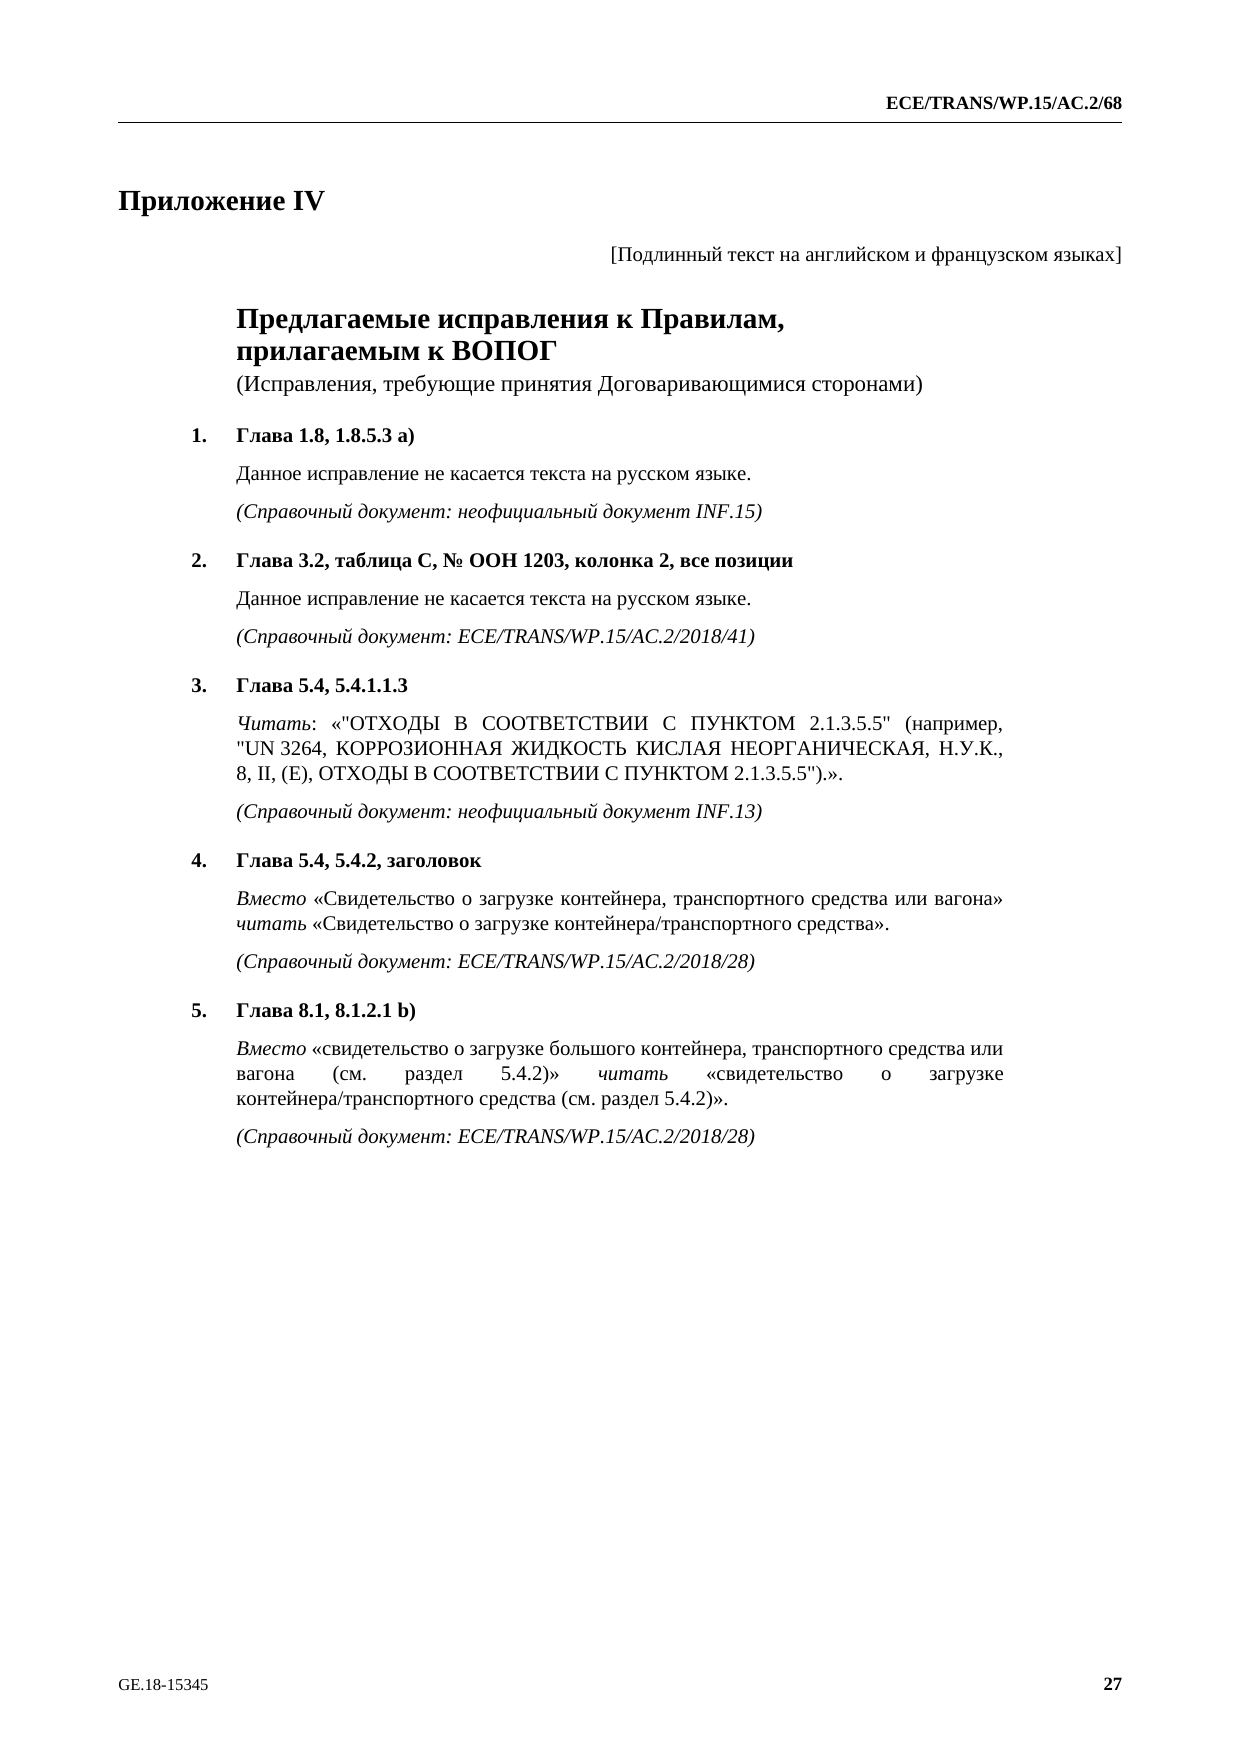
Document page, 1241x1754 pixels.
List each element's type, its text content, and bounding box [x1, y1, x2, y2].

text Вместо «свидетельство о загрузке большого контейнера, транспортного средства или вагона (см. раздел 5.4.2)» читать «свидетельство о загрузке контейнера/транспортного средства (см. раздел 5.4.2)». [236, 1035, 1004, 1110]
text 1. Глава 1.8, 1.8.5.3 a) [118, 423, 1004, 448]
text (Справочный документ: ECE/TRANS/WP.15/AC.2/2018/28) [236, 1123, 1004, 1148]
text Вместо «Свидетельство о загрузке контейнера, транспортного средства или вагона» читать «Свидетельство о загрузке контейнера/транспортного средства». [236, 885, 1004, 935]
text 4. Глава 5.4, 5.4.2, заголовок [118, 848, 1004, 873]
text (Справочный документ: неофициальный документ INF.15) [236, 498, 1004, 523]
text Предлагаемые исправления к Правилам, прилагаемым к ВОПОГ (Исправления, требующие принятия Договаривающимися сторонами) [118, 304, 1004, 398]
text Приложение IV [118, 185, 1004, 216]
text 2. Глава 3.2, таблица C, № ООН 1203, колонка 2, все позиции [118, 548, 1004, 573]
text 5. Глава 8.1, 8.1.2.1 b) [118, 998, 1004, 1023]
text Данное исправление не касается текста на русском языке. [236, 585, 1004, 610]
text (Справочный документ: ECE/TRANS/WP.15/AC.2/2018/28) [236, 948, 1004, 973]
text [Подлинный текст на английском и французском языках] [236, 241, 1122, 266]
text (Справочный документ: неофициальный документ INF.13) [236, 798, 1004, 823]
text 3. Глава 5.4, 5.4.1.1.3 [118, 673, 1004, 698]
text Читать: «"ОТХОДЫ В СООТВЕТСТВИИ С ПУНКТОМ 2.1.3.5.5" (например, "UN 3264, КОРРОЗИОННАЯ ЖИДКОСТЬ КИСЛАЯ НЕОРГАНИЧЕСКАЯ, Н.У.К., 8, II, (E), ОТХОДЫ В СООТВЕТСТВИИ С ПУНКТОМ 2.1.3.5.5").». [236, 710, 1004, 785]
text (Справочный документ: ECE/TRANS/WP.15/AC.2/2018/41) [236, 623, 1004, 648]
text Данное исправление не касается текста на русском языке. [236, 460, 1004, 485]
